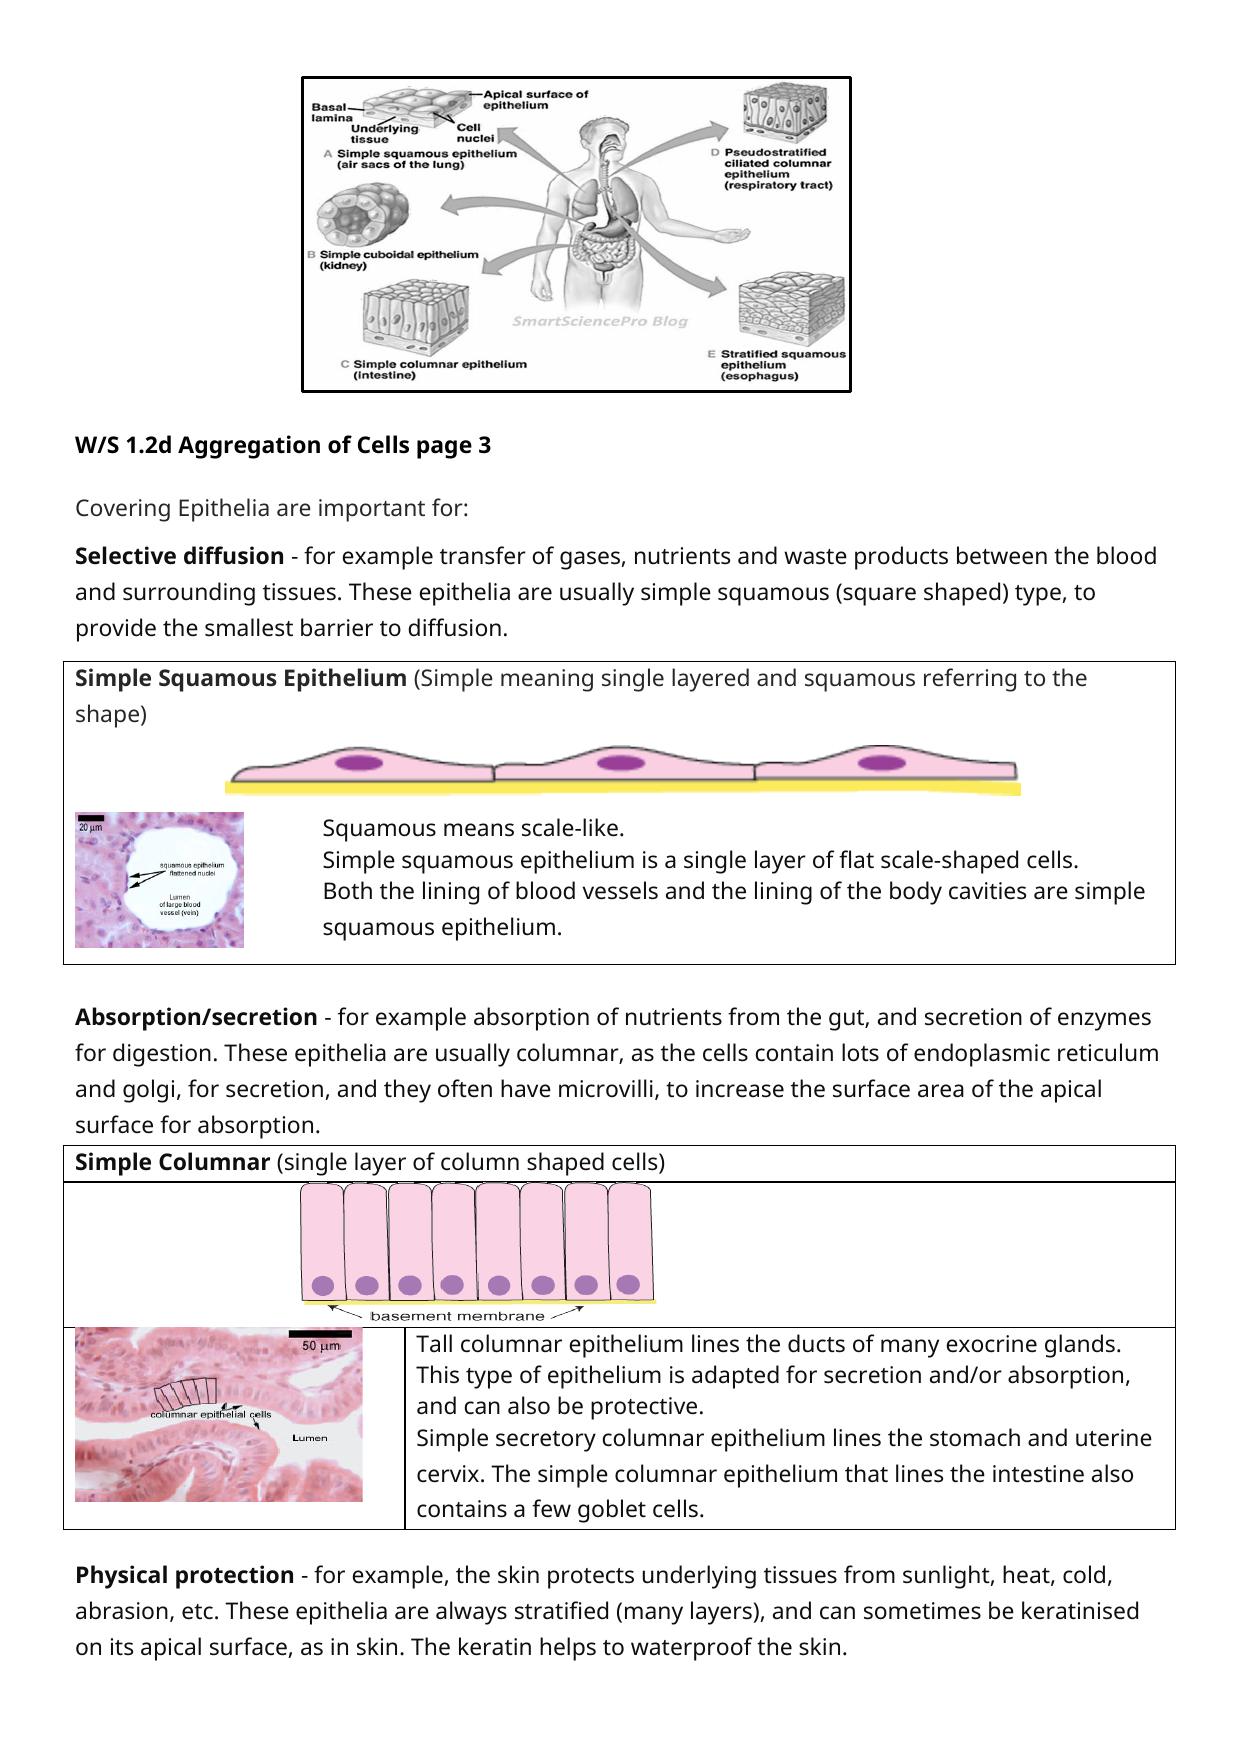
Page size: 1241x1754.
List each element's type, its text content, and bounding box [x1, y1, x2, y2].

table_cell [64, 1183, 1175, 1327]
picture [225, 745, 1021, 796]
table_header Simple Columnar (single layer of column shaped cells) [64, 1146, 1175, 1181]
picture [75, 812, 244, 948]
picture [75, 1327, 363, 1502]
table_cell Squamous means scale-like. Simple squamous epithelium is a single layer of flat scale-shaped cells. Both the lining of blood vessels and the lining of the body cavities are simple squamous epithelium. [311, 813, 1175, 964]
text W/S 1.2d Aggregation of Cells page 3 [75, 429, 1165, 461]
table_cell Tall columnar epithelium lines the ducts of many exocrine glands. This type of epithelium is adapted for secretion and/or absorption, and can also be protective. Simple secretory columnar epithelium lines the stomach and uterine cervix. The simple columnar epithelium that lines the intestine also contains a few goblet cells. [406, 1328, 1175, 1529]
text Selective diffusion - for example transfer of gases, nutrients and waste products between the blood and surrounding tissues. These epithelia are usually simple squamous (square shaped) type, to provide the smallest barrier to diffusion. [75, 540, 1165, 643]
table_cell [64, 1328, 404, 1529]
table_cell [64, 746, 1175, 812]
text Physical protection - for example, the skin protects underlying tissues from sunlight, heat, cold, abrasion, etc. These epithelia are always stratified (many layers), and can sometimes be keratinised on its apical surface, as in skin. The keratin helps to waterproof the skin. [75, 1559, 1165, 1662]
table_cell [64, 813, 311, 964]
picture [300, 1182, 657, 1323]
table_header Simple Squamous Epithelium (Simple meaning single layered and squamous referring to the shape) [64, 662, 1175, 746]
text Absorption/secretion - for example absorption of nutrients from the gut, and secretion of enzymes for digestion. These epithelia are usually columnar, as the cells contain lots of endoplasmic reticulum and golgi, for secretion, and they often have microvilli, to increase the surface area of the apical surface for absorption. [75, 1001, 1165, 1140]
text Covering Epithelia are important for: [75, 492, 1165, 523]
